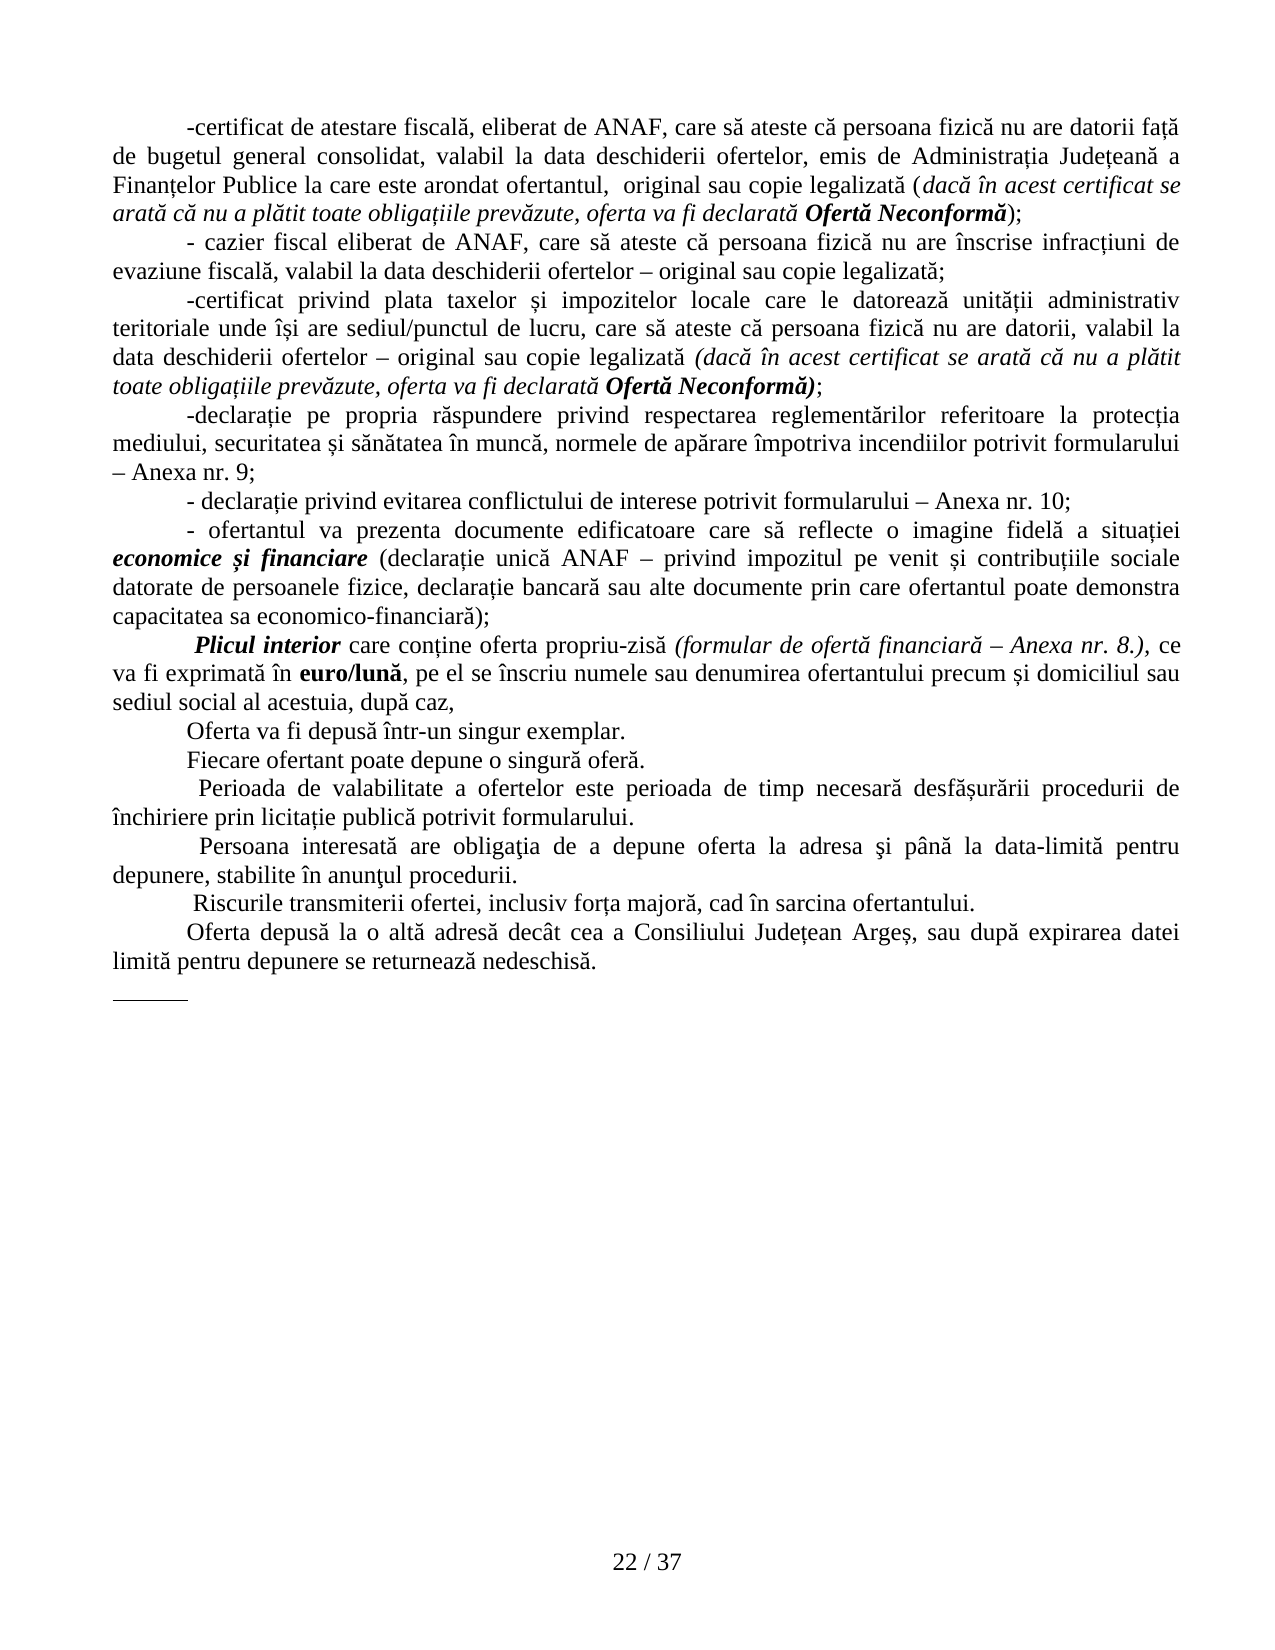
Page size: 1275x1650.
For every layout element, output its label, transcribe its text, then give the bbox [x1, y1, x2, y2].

text - cazier fiscal eliberat de ANAF, care să ateste că persoana fizică nu are înscrise infracțiuni de evaziune fiscală, valabil la data deschiderii ofertelor – original sau copie legalizată; [112, 227, 1181, 285]
text -certificat de atestare fiscală, eliberat de ANAF, care să ateste că persoana fizică nu are datorii față de bugetul general consolidat, valabil la data deschiderii ofertelor, emis de Administrația Județeană a Finanțelor Publice la care este arondat ofertantul, original sau copie legalizată (dacă în acest certificat se arată că nu a plătit toate obligațiile prevăzute, oferta va fi declarată Ofertă Neconformă); [112, 112, 1181, 227]
text Oferta va fi depusă într-un singur exemplar. [112, 716, 1181, 745]
text Fiecare ofertant poate depune o singură oferă. [112, 745, 1181, 773]
text - declarație privind evitarea conflictului de interese potrivit formularului – Anexa nr. 10; [112, 486, 1181, 515]
text Riscurile transmiterii ofertei, inclusiv forța majoră, cad în sarcina ofertantului. [112, 888, 1181, 917]
text Oferta depusă la o altă adresă decât cea a Consiliului Județean Argeș, sau după expirarea datei limită pentru depunere se returnează nedeschisă. [112, 917, 1181, 975]
text -declarație pe propria răspundere privind respectarea reglementărilor referitoare la protecția mediului, securitatea și sănătatea în muncă, normele de apărare împotriva incendiilor potrivit formularului – Anexa nr. 9; [112, 400, 1181, 486]
text Perioada de valabilitate a ofertelor este perioada de timp necesară desfășurării procedurii de închiriere prin licitație publică potrivit formularului. [112, 773, 1181, 831]
text -certificat privind plata taxelor și impozitelor locale care le datorează unității administrativ teritoriale unde își are sediul/punctul de lucru, care să ateste că persoana fizică nu are datorii, valabil la data deschiderii ofertelor – original sau copie legalizată (dacă în acest certificat se arată că nu a plătit toate obligațiile prevăzute, oferta va fi declarată Ofertă Neconformă); [112, 285, 1181, 400]
text Persoana interesată are obligaţia de a depune oferta la adresa şi până la data-limită pentru depunere, stabilite în anunţul procedurii. [112, 831, 1181, 888]
text - ofertantul va prezenta documente edificatoare care să reflecte o imagine fidelă a situației economice și financiare (declarație unică ANAF – privind impozitul pe venit și contribuțiile sociale datorate de persoanele fizice, declarație bancară sau alte documente prin care ofertantul poate demonstra capacitatea sa economico-financiară); [112, 515, 1181, 630]
text Plicul interior care conține oferta propriu-zisă (formular de ofertă financiară – Anexa nr. 8.), ce va fi exprimată în euro/lună, pe el se înscriu numele sau denumirea ofertantului precum și domiciliul sau sediul social al acestuia, după caz, [112, 630, 1181, 716]
